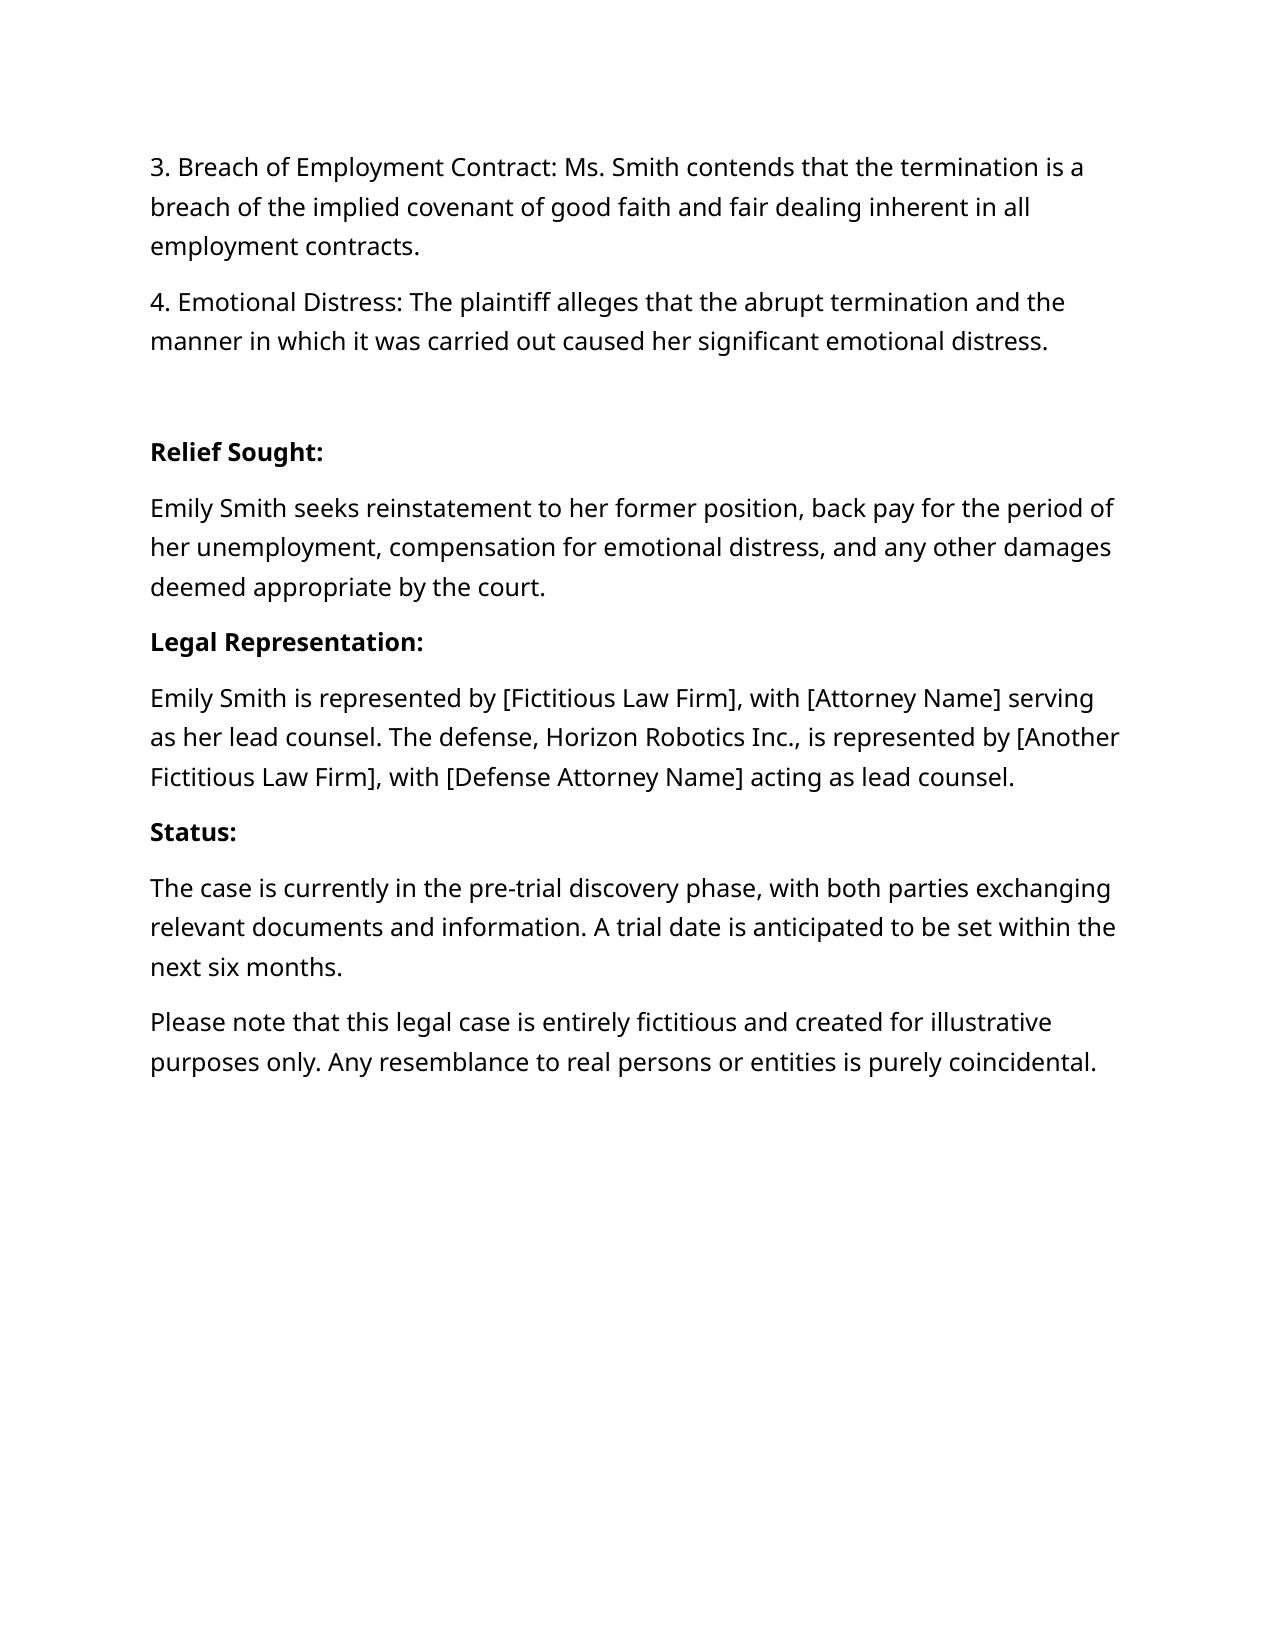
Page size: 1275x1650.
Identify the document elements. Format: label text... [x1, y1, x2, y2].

text Please note that this legal case is entirely fictitious and created for illustrative purposes only. Any resemblance to real persons or entities is purely coincidental. [150, 1005, 1125, 1078]
text Status: [150, 815, 1125, 849]
text The case is currently in the pre-trial discovery phase, with both parties exchanging relevant documents and information. A trial date is anticipated to be set within the next six months. [150, 871, 1125, 983]
text 4. Emotional Distress: The plaintiff alleges that the abrupt termination and the manner in which it was carried out caused her significant emotional distress. [150, 284, 1125, 357]
text Legal Representation: [150, 625, 1125, 659]
text Emily Smith is represented by [Fictitious Law Firm], with [Attorney Name] serving as her lead counsel. The defense, Horizon Robotics Inc., is represented by [Another Fictitious Law Firm], with [Defense Attorney Name] acting as lead counsel. [150, 681, 1125, 793]
text Relief Sought: [150, 435, 1125, 469]
text Emily Smith seeks reinstatement to her former position, back pay for the period of her unemployment, compensation for emotional distress, and any other damages deemed appropriate by the court. [150, 491, 1125, 603]
text 3. Breach of Employment Contract: Ms. Smith contends that the termination is a breach of the implied covenant of good faith and fair dealing inherent in all employment contracts. [150, 150, 1125, 262]
